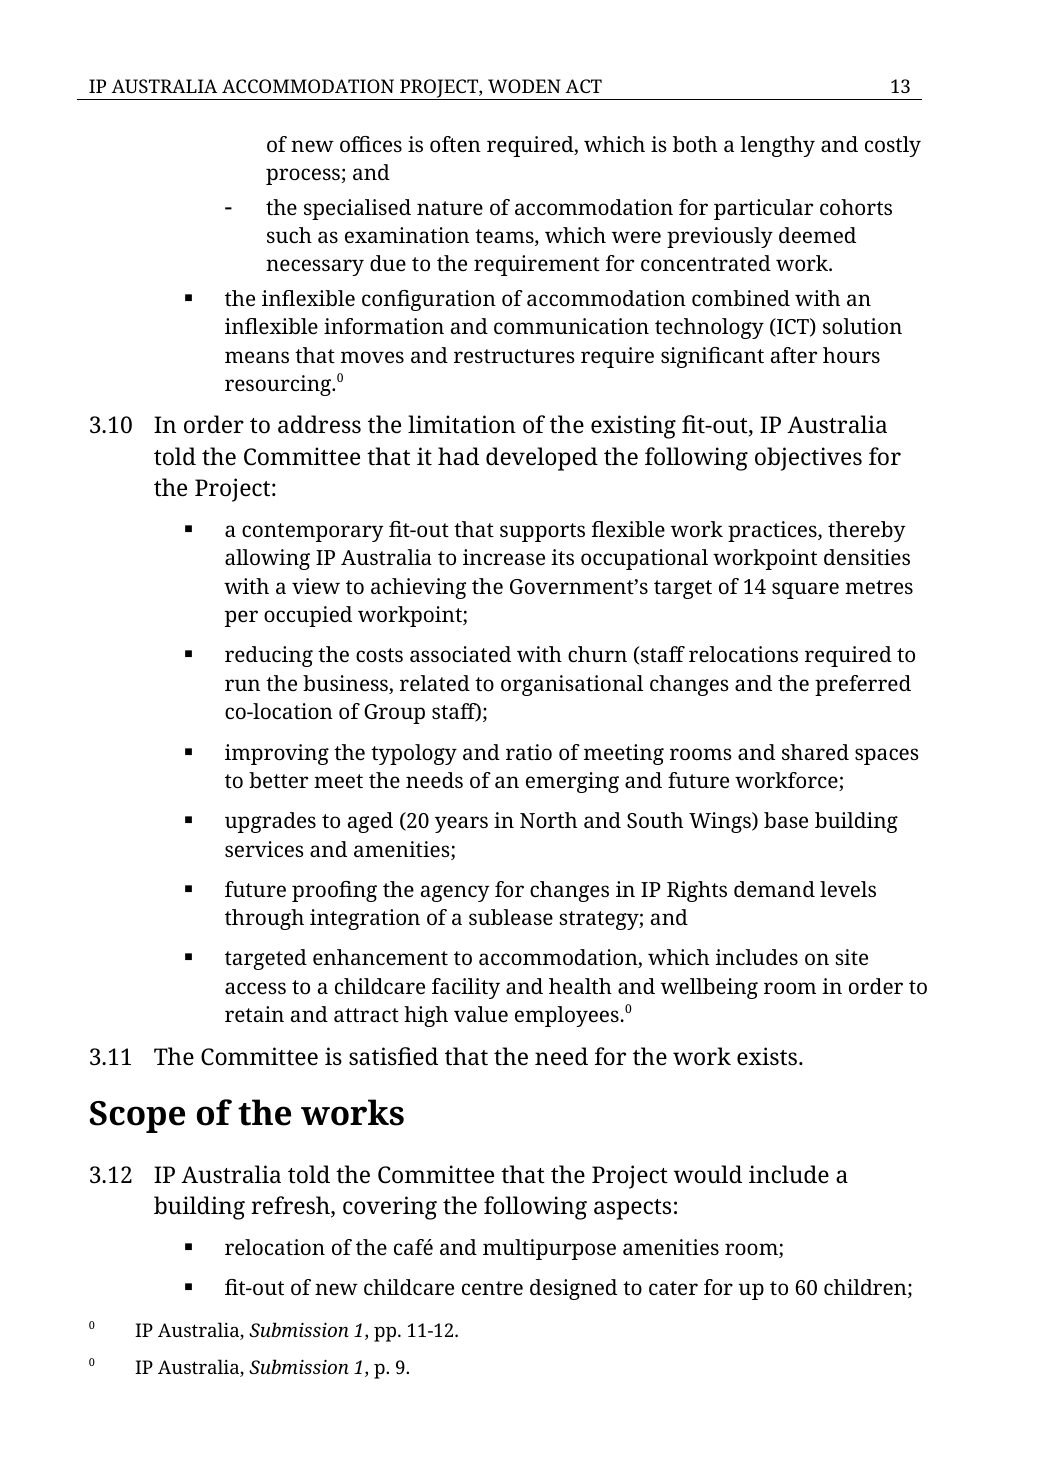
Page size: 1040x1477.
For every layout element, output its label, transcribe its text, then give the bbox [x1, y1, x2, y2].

text upgrades to aged (20 years in North and South Wings) base building services and amenities; [183, 806, 933, 863]
text improving the typology and ratio of meeting rooms and shared spaces to better meet the needs of an emerging and future workforce; [183, 738, 933, 794]
text relocation of the café and multipurpose amenities room; [183, 1233, 933, 1261]
text targeted enhancement to accommodation, which includes on site access to a childcare facility and health and wellbeing room in order to retain and attract high value employees. [183, 943, 933, 1029]
text reducing the costs associated with churn (staff relocations required to run the business, related to organisational changes and the preferred co-location of Group staff); [183, 641, 933, 726]
text fit-out of new childcare centre designed to cater for up to 60 children; [183, 1273, 933, 1302]
text a contemporary fit-out that supports flexible work practices, thereby allowing IP Australia to increase its occupational workpoint densities with a view to achieving the Government’s target of 14 square metres per occupied workpoint; [183, 515, 933, 629]
text 3.10 In order to address the limitation of the existing fit-out, IP Australia told the Committee that it had developed the following objectives for the Project: [88, 409, 933, 503]
text 3.11 The Committee is satisfied that the need for the work exists. [88, 1041, 933, 1072]
text the specialised nature of accommodation for particular cohorts such as examination teams, which were previously deemed necessary due to the requirement for concentrated work. [224, 193, 933, 278]
text the inflexible configuration of accommodation combined with an inflexible information and communication technology (ICT) solution means that moves and restructures require significant after hours resourcing. [183, 284, 933, 398]
text 3.12 IP Australia told the Committee that the Project would include a building refresh, covering the following aspects: [88, 1159, 933, 1221]
text future proofing the agency for changes in IP Rights demand levels through integration of a sublease strategy; and [183, 875, 933, 932]
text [224, 130, 933, 187]
subtitle Scope of the works [88, 1089, 933, 1135]
